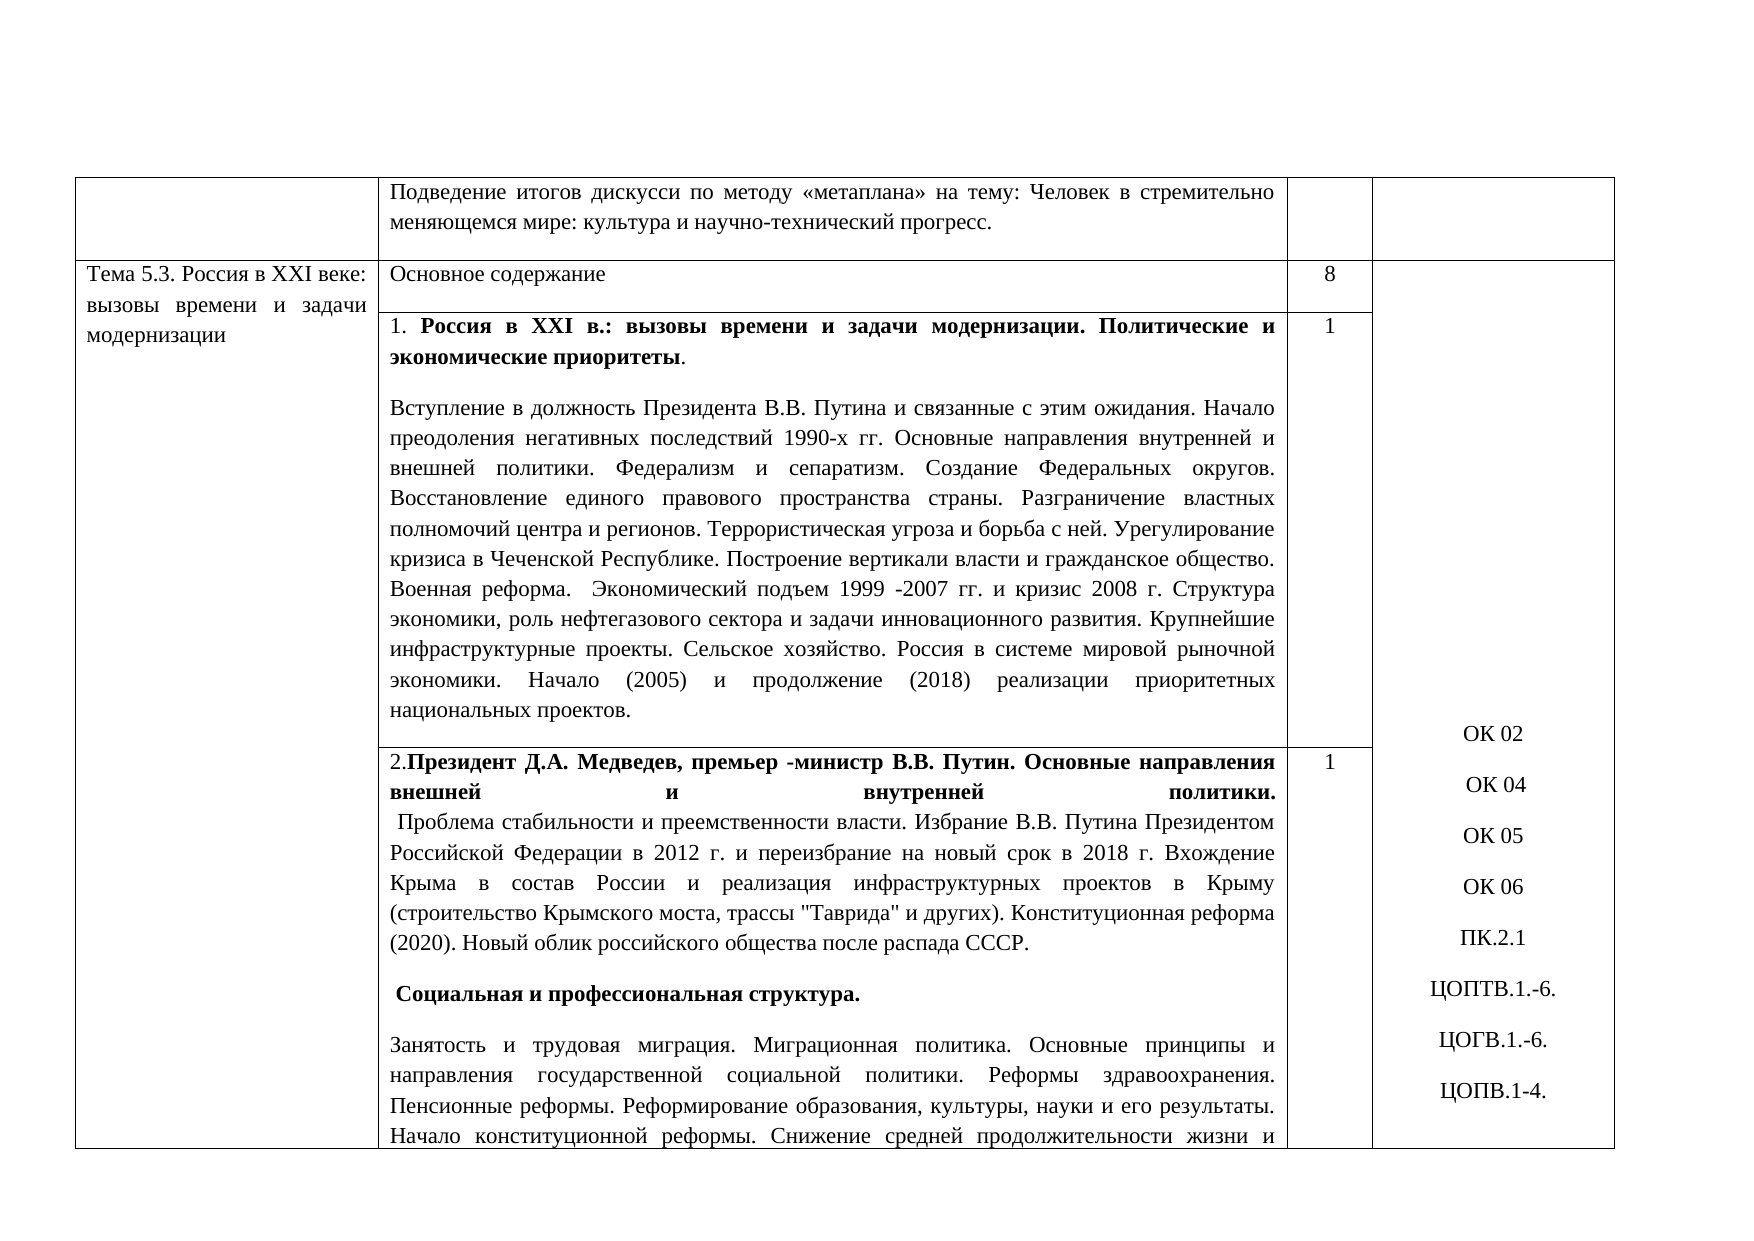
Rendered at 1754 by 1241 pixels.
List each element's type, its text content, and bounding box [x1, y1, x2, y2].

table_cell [379, 748, 1287, 1148]
table_cell 1 [1288, 748, 1372, 1148]
table_cell 1 [1288, 313, 1372, 747]
table_cell 1 [1288, 178, 1372, 259]
table_cell ОК 02 ОК 04 ОК 05 ОК 06 ПК.2.1 ЦОПТВ.1.-6. ЦОГВ.1.-6. ЦОПВ.1-4. ЦОДНВ.1-5. ЦОЭВ.1.-4. ЦОПТВ.1.-6 [1373, 261, 1614, 1148]
table_cell 1. Россия в XXI в.: вызовы времени и задачи модернизации. Политические и экономические приоритеты. Вступление в должность Президента В.В. Путина и связанные с этим ожидания. Начало преодоления негативных последствий 1990-х гг. Основные направления внутренней и внешней политики. Федерализм и сепаратизм. Создание Федеральных округов. Восстановление единого правового пространства страны. Разграничение властных полномочий центра и регионов. Террористическая угроза и борьба с ней. Урегулирование кризиса в Чеченской Республике. Построение вертикали власти и гражданское общество. Военная реформа. Экономический подъем 1999 -2007 гг. и кризис 2008 г. Структура экономики, роль нефтегазового сектора и задачи инновационного развития. Крупнейшие инфраструктурные проекты. Сельское хозяйство. Россия в системе мировой рыночной экономики. Начало (2005) и продолжение (2018) реализации приоритетных национальных проектов. [379, 313, 1287, 747]
table_cell Основное содержание [379, 261, 1287, 312]
table_cell 8 [1288, 261, 1372, 312]
table_cell Тема 5.3. Россия в XXI веке: вызовы времени и задачи модернизации [76, 261, 378, 1148]
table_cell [379, 178, 1287, 259]
